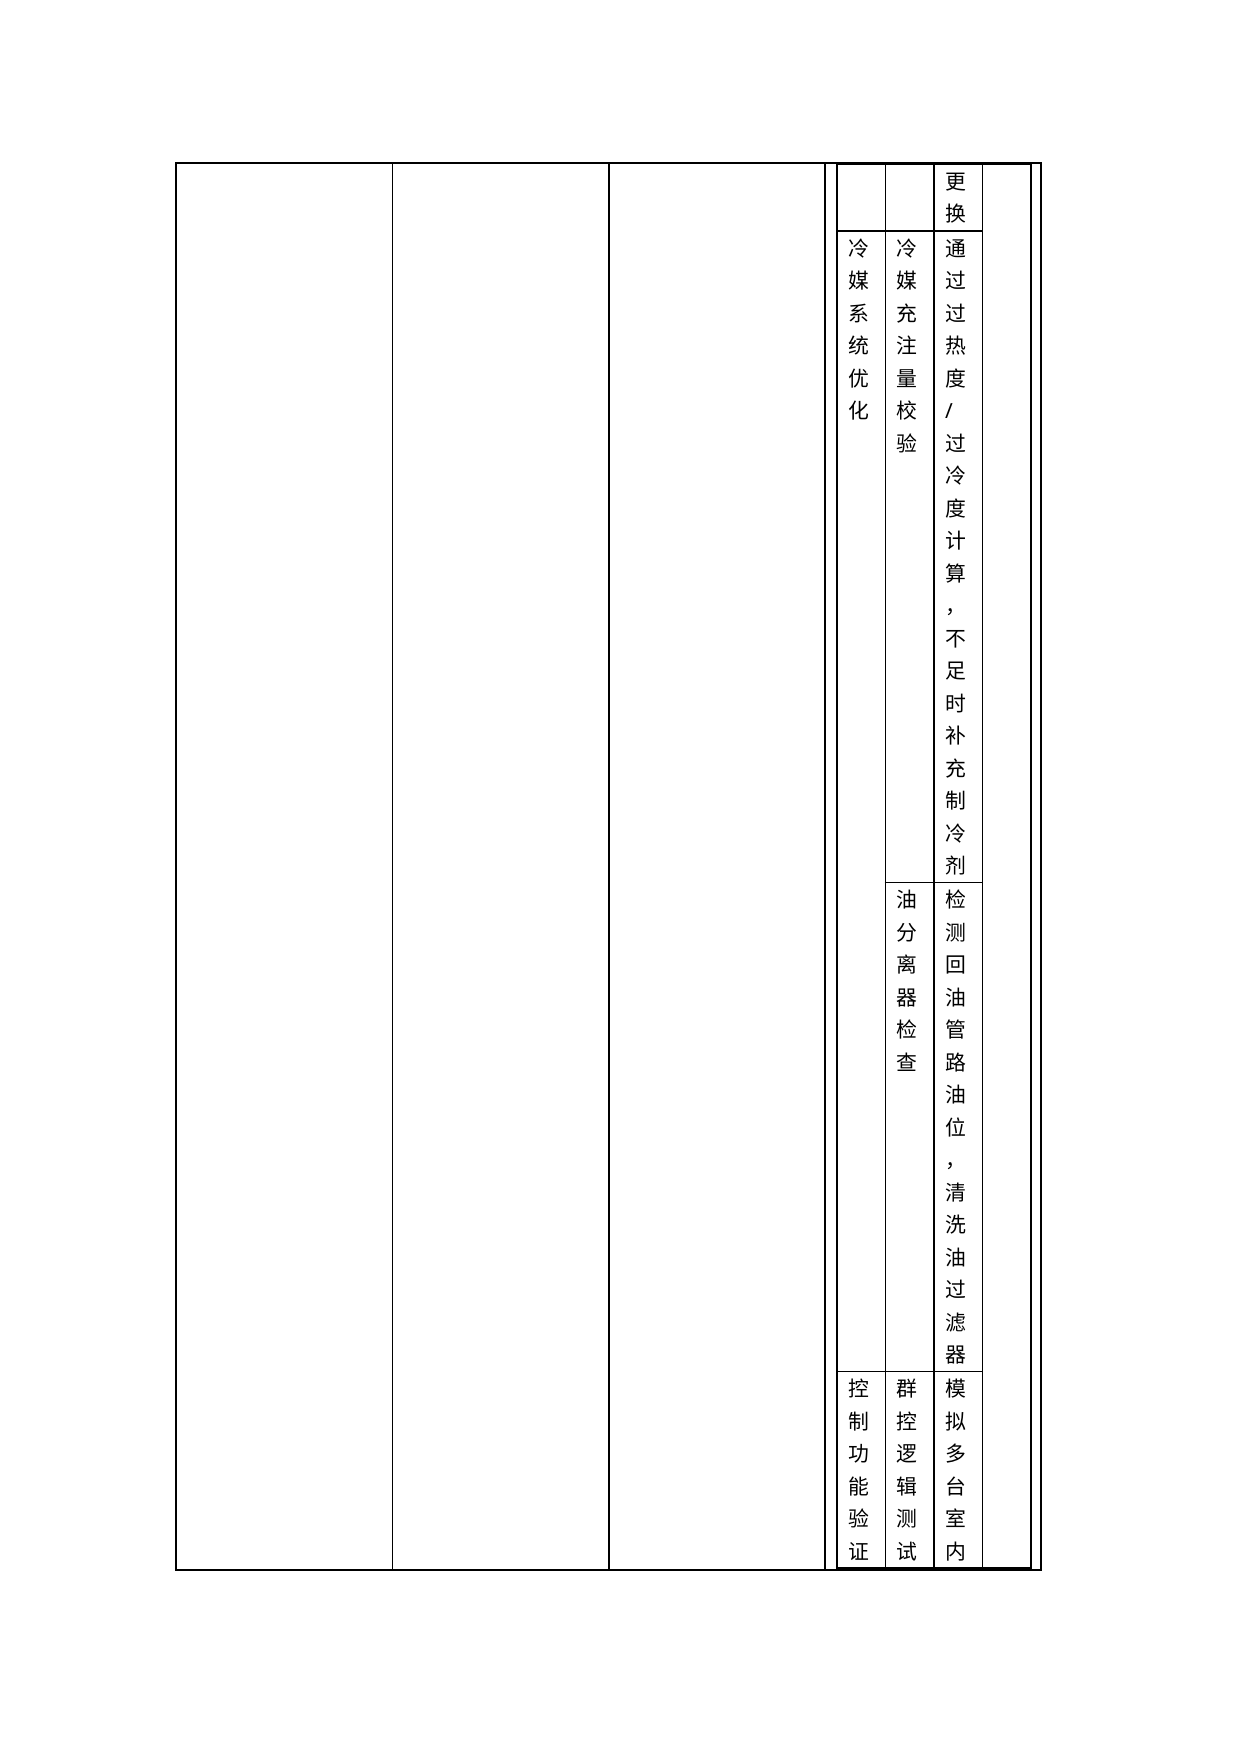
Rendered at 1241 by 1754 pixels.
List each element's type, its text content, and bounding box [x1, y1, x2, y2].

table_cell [983, 165, 1030, 1567]
table_cell 7 [393, 164, 608, 1569]
table_cell 5.中央空调系统（多联机）维保 维保计划 例行巡检：每月1次，主要巡检内容如下： 半年维护：每年2次，主要维护内容如下： 年度保养：每年1次，主要保养内容如下： [935, 883, 982, 1371]
table_cell [177, 164, 392, 1569]
table_cell 5.中央空调系统（多联机）维保 维保计划 例行巡检：每月1次，主要巡检内容如下： 半年维护：每年2次，主要维护内容如下： 年度保养：每年1次，主要保养内容如下： [935, 232, 982, 882]
table_cell 5.中央空调系统（多联机）维保 维保计划 例行巡检：每月1次，主要巡检内容如下： 半年维护：每年2次，主要维护内容如下： 年度保养：每年1次，主要保养内容如下： [935, 1372, 982, 1567]
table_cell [935, 165, 982, 230]
table_cell 5.中央空调系统（多联机）维保 维保计划 例行巡检：每月1次，主要巡检内容如下： 半年维护：每年2次，主要维护内容如下： 年度保养：每年1次，主要保养内容如下： [886, 232, 933, 882]
table_cell 5.中央空调系统（多联机）维保 维保计划 例行巡检：每月1次，主要巡检内容如下： 半年维护：每年2次，主要维护内容如下： 年度保养：每年1次，主要保养内容如下： [886, 1372, 933, 1567]
table_cell 5.中央空调系统（多联机）维保 维保计划 例行巡检：每月1次，主要巡检内容如下： 半年维护：每年2次，主要维护内容如下： 年度保养：每年1次，主要保养内容如下： [886, 883, 933, 1371]
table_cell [838, 165, 885, 230]
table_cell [886, 165, 933, 230]
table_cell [826, 164, 836, 1569]
table_cell [610, 164, 824, 1569]
table_cell 5.中央空调系统（多联机）维保 维保计划 例行巡检：每月1次，主要巡检内容如下： 半年维护：每年2次，主要维护内容如下： 年度保养：每年1次，主要保养内容如下： [838, 232, 885, 1371]
table_cell 5.中央空调系统（多联机）维保 维保计划 例行巡检：每月1次，主要巡检内容如下： 半年维护：每年2次，主要维护内容如下： 年度保养：每年1次，主要保养内容如下： [838, 1372, 885, 1567]
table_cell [1032, 164, 1040, 1569]
